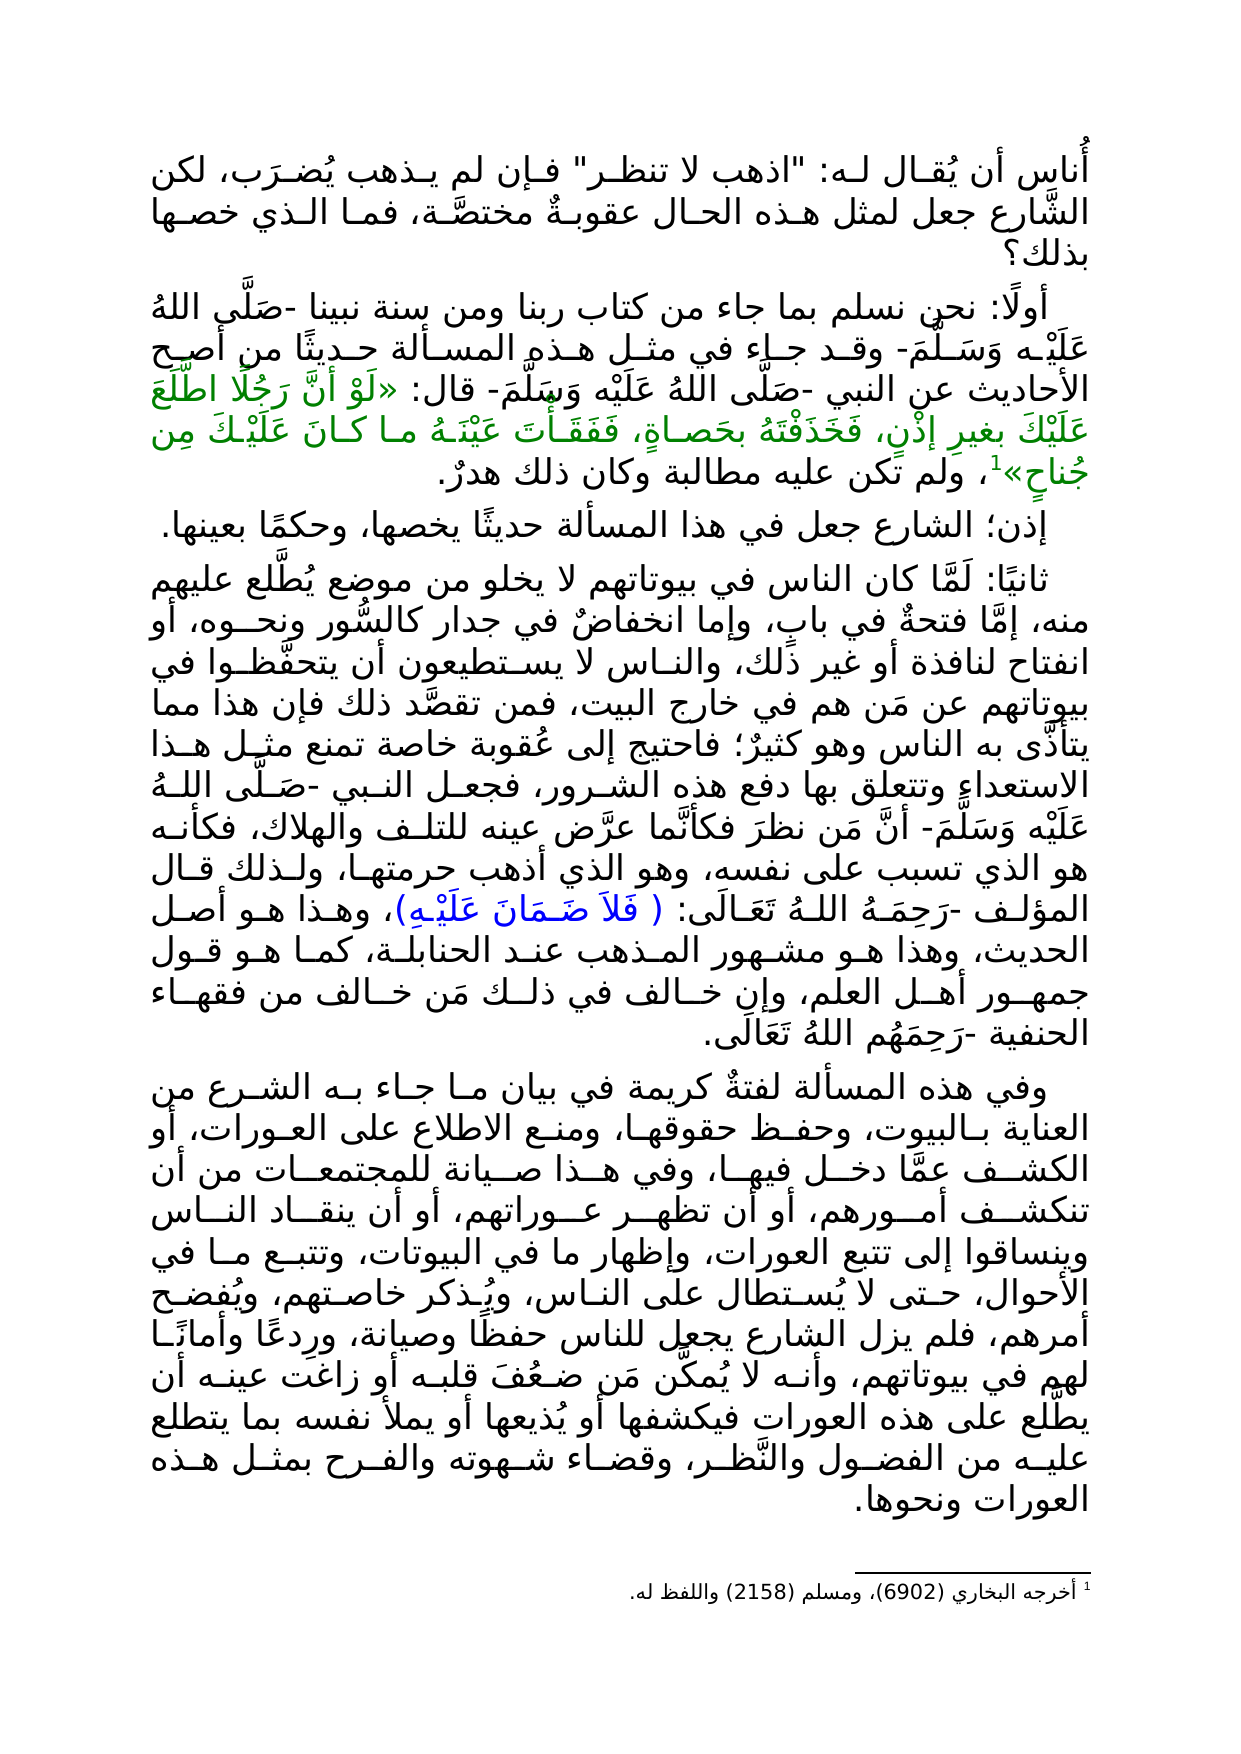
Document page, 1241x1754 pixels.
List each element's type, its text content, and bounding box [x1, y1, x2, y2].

text أولًا: نحن نسلم بما جاء من كتاب ربنا ومن سنة نبينا -صَلَّى اللهُ عَلَيْه وَسَلَّمَ- وقد جاء في مثل هذه المسألة حديثًا من أصح الأحاديث عن النبي -صَلَّى اللهُ عَلَيْه وَسَلَّمَ- قال: «لَوْ أنَّ رَجُلًا اطَّلَعَ عَلَيْكَ بغيرِ إذْنٍ، فَخَذَفْتَهُ بحَصاةٍ، فَفَقَأْتَ عَيْنَهُ ما كانَ عَلَيْكَ مِن جُناحٍ»، ولم تكن عليه مطالبة وكان ذلك هدرٌ. [150, 286, 1090, 492]
text ثانيًا: لَمَّا كان الناس في بيوتاتهم لا يخلو من موضع يُطَّلع عليهم منه، إمَّا فتحةٌ في بابٍ، وإما انخفاضٌ في جدار كالسُّور ونحوه، أو انفتاح لنافذة أو غير ذلك، والناس لا يستطيعون أن يتحفَّظوا في بيوتاتهم عن مَن هم في خارج البيت، فمن تقصَّد ذلك فإن هذا مما يتأذَّى به الناس وهو كثيرٌ؛ فاحتيج إلى عُقوبة خاصة تمنع مثل هذا الاستعداء وتتعلق بها دفع هذه الشرور، فجعل النبي -صَلَّى اللهُ عَلَيْه وَسَلَّمَ- أنَّ مَن نظرَ فكأنَّما عرَّض عينه للتلف والهلاك، فكأنه هو الذي تسبب على نفسه، وهو الذي أذهب حرمتها، ولذلك قال المؤلف -رَحِمَهُ اللهُ تَعَالَى: ( فَلاَ ضَمَانَ عَلَيْهِ)، وهذا هو أصل الحديث، وهذا هو مشهور المذهب عند الحنابلة، كما هو قول جمهور أهل العلم، وإن خالف في ذلك مَن خالف من فقهاء الحنفية -رَحِمَهُم اللهُ تَعَالَى. [150, 559, 1090, 1054]
text إذن؛ الشارع جعل في هذا المسألة حديثًا يخصها، وحكمًا بعينها. [150, 505, 1090, 546]
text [150, 150, 1090, 274]
text وفي هذه المسألة لفتةٌ كريمة في بيان ما جاء به الشرع من العناية بالبيوت، وحفظ حقوقها، ومنع الاطلاع على العورات، أو الكشف عمَّا دخل فيها، وفي هذا صيانة للمجتمعات من أن تنكشف أمورهم، أو أن تظهر عوراتهم، أو أن ينقاد الناس وينساقوا إلى تتبع العورات، وإظهار ما في البيوتات، وتتبع ما في الأحوال، حتى لا يُستطال على الناس، ويُذكر خاصتهم، ويُفضح أمرهم، فلم يزل الشارع يجعل للناس حفظًا وصيانة، ورِدعًا وأمانًا لهم في بيوتاتهم، وأنه لا يُمكَّن مَن ضعُفَ قلبه أو زاغت عينه أن يطَّلع على هذه العورات فيكشفها أو يُذيعها أو يملأ نفسه بما يتطلع عليه من الفضول والنَّظر، وقضاء شهوته والفرح بمثل هذه العورات ونحوها. [150, 1066, 1090, 1520]
